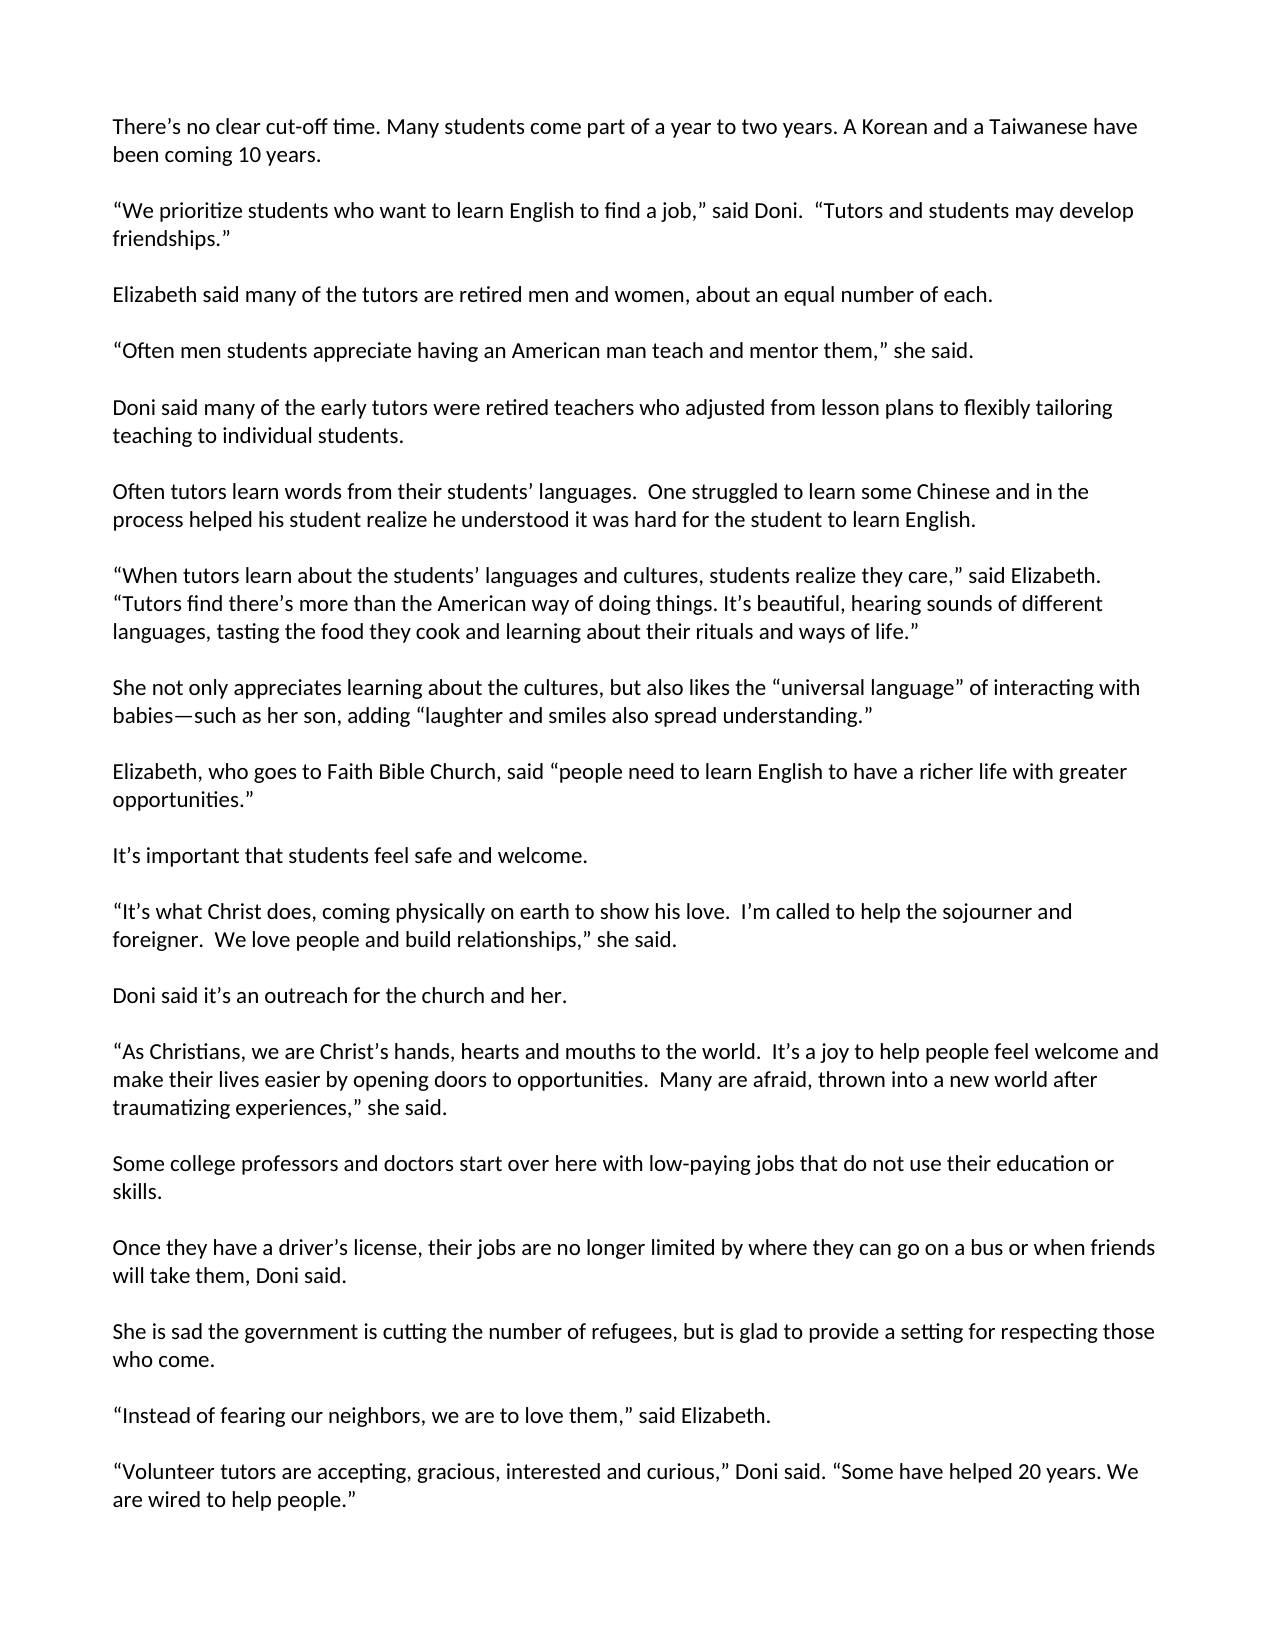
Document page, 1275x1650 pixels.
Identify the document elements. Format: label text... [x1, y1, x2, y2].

text “Instead of fearing our neighbors, we are to love them,” said Elizabeth. [112, 1401, 1162, 1429]
text Elizabeth, who goes to Faith Bible Church, said “people need to learn English to have a richer life with greater opportunities.” [112, 757, 1162, 813]
text Elizabeth said many of the tutors are retired men and women, about an equal number of each. [112, 281, 1162, 309]
text Once they have a driver’s license, their jobs are no longer limited by where they can go on a bus or when friends will take them, Doni said. [112, 1233, 1162, 1289]
text “It’s what Christ does, coming physically on earth to show his love. I’m called to help the sojourner and foreigner. We love people and build relationships,” she said. [112, 897, 1162, 953]
text There’s no clear cut-off time. Many students come part of a year to two years. A Korean and a Taiwanese have been coming 10 years. [112, 112, 1162, 168]
text “Volunteer tutors are accepting, gracious, interested and curious,” Doni said. “Some have helped 20 years. We are wired to help people.” [112, 1457, 1162, 1513]
text Some college professors and doctors start over here with low-paying jobs that do not use their education or skills. [112, 1149, 1162, 1205]
text “When tutors learn about the students’ languages and cultures, students realize they care,” said Elizabeth. “Tutors find there’s more than the American way of doing things. It’s beautiful, hearing sounds of different languages, tasting the food they cook and learning about their rituals and ways of life.” [112, 561, 1162, 645]
text “We prioritize students who want to learn English to find a job,” said Doni. “Tutors and students may develop friendships.” [112, 197, 1162, 253]
text She not only appreciates learning about the cultures, but also likes the “universal language” of interacting with babies—such as her son, adding “laughter and smiles also spread understanding.” [112, 673, 1162, 729]
text Often tutors learn words from their students’ languages. One struggled to learn some Chinese and in the process helped his student realize he understood it was hard for the student to learn English. [112, 477, 1162, 533]
text Doni said many of the early tutors were retired teachers who adjusted from lesson plans to flexibly tailoring teaching to individual students. [112, 393, 1162, 449]
text “Often men students appreciate having an American man teach and mentor them,” she said. [112, 337, 1162, 365]
text It’s important that students feel safe and welcome. [112, 841, 1162, 869]
text “As Christians, we are Christ’s hands, hearts and mouths to the world. It’s a joy to help people feel welcome and make their lives easier by opening doors to opportunities. Many are afraid, thrown into a new world after traumatizing experiences,” she said. [112, 1037, 1162, 1121]
text Doni said it’s an outreach for the church and her. [112, 981, 1162, 1009]
text She is sad the government is cutting the number of refugees, but is glad to provide a setting for respecting those who come. [112, 1317, 1162, 1373]
